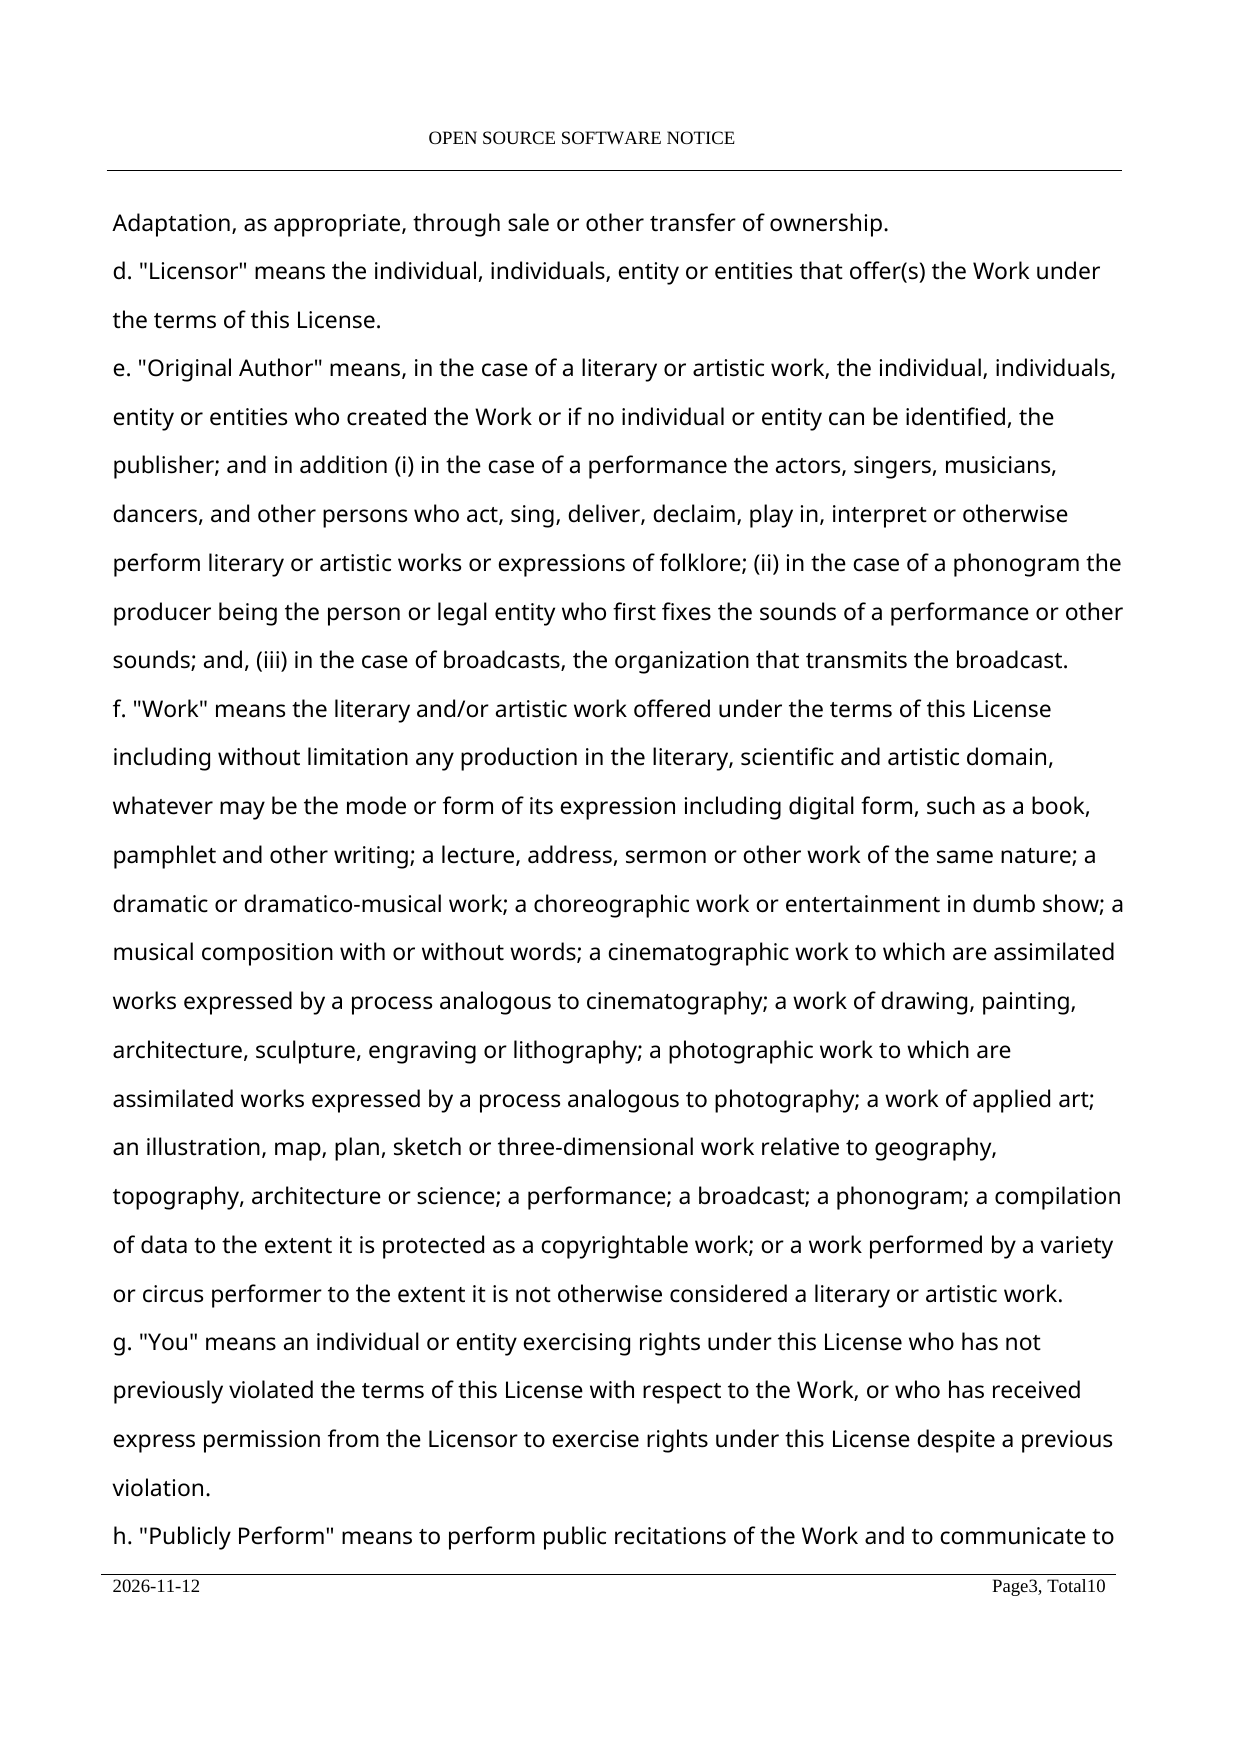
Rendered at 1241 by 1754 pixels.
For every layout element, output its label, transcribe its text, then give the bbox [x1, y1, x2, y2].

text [112, 1519, 1128, 1552]
text g. "You" means an individual or entity exercising rights under this License who has not previously violated the terms of this License with respect to the Work, or who has received express permission from the Licensor to exercise rights under this License despite a previous violation. [112, 1325, 1128, 1504]
text e. "Original Author" means, in the case of a literary or artistic work, the individual, individuals, entity or entities who created the Work or if no individual or entity can be identified, the publisher; and in addition (i) in the case of a performance the actors, singers, musicians, dancers, and other persons who act, sing, deliver, declaim, play in, interpret or otherwise perform literary or artistic works or expressions of folklore; (ii) in the case of a phonogram the producer being the person or legal entity who first fixes the sounds of a performance or other sounds; and, (iii) in the case of broadcasts, the organization that transmits the broadcast. [112, 351, 1128, 676]
text f. "Work" means the literary and/or artistic work offered under the terms of this License including without limitation any production in the literary, scientific and artistic domain, whatever may be the mode or form of its expression including digital form, such as a book, pamphlet and other writing; a lecture, address, sermon or other work of the same nature; a dramatic or dramatico-musical work; a choreographic work or entertainment in dumb show; a musical composition with or without words; a cinematographic work to which are assimilated works expressed by a process analogous to cinematography; a work of drawing, painting, architecture, sculpture, engraving or lithography; a photographic work to which are assimilated works expressed by a process analogous to photography; a work of applied art; an illustration, map, plan, sketch or three-dimensional work relative to geography, topography, architecture or science; a performance; a broadcast; a phonogram; a compilation of data to the extent it is protected as a copyrightable work; or a work performed by a variety or circus performer to the extent it is not otherwise considered a literary or artistic work. [112, 692, 1128, 1309]
text d. "Licensor" means the individual, individuals, entity or entities that offer(s) the Work under the terms of this License. [112, 254, 1128, 336]
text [112, 206, 1128, 239]
